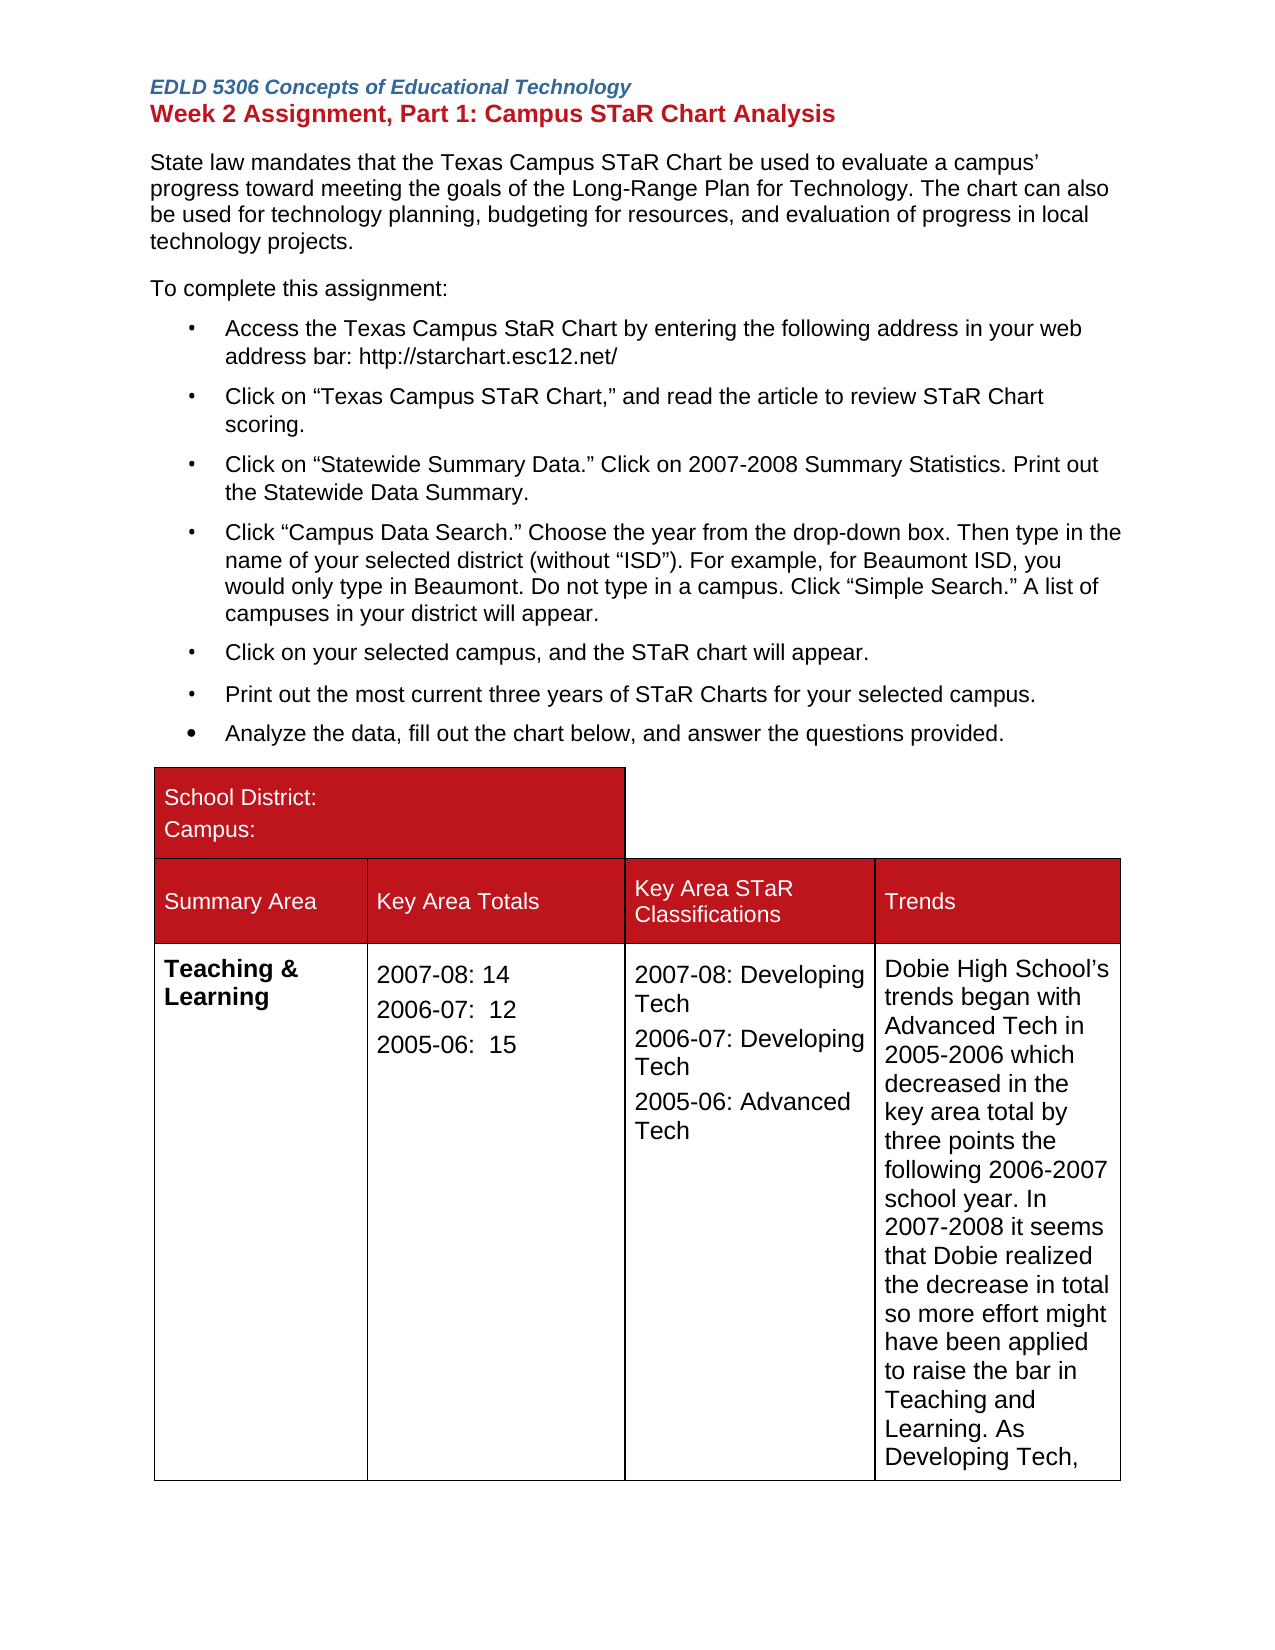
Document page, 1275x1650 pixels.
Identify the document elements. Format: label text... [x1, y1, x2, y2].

list Click on “Statewide Summary Data.” Click on 2007-2008 Summary Statistics. Print out the Statewide Data Summary. [187, 448, 1125, 505]
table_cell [626, 944, 874, 1480]
table_cell Key Area STaR Classifications [626, 859, 874, 943]
table_cell Summary Area [155, 859, 367, 943]
text Week 2 Assignment, Part 1: Campus STaR Chart Analysis [150, 99, 1125, 128]
list Click on your selected campus, and the STaR chart will appear. [187, 636, 1125, 668]
text State law mandates that the Texas Campus STaR Chart be used to evaluate a campus’ progress toward meeting the goals of the Long-Range Plan for Technology. The chart can also be used for technology planning, budgeting for resources, and evaluation of progress in local technology projects. [150, 148, 1125, 254]
text To complete this assignment: [150, 275, 1125, 301]
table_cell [368, 944, 624, 1480]
table_cell Teaching & Learning [155, 944, 367, 1480]
list Click “Campus Data Search.” Choose the year from the drop-down box. Then type in the name of your selected district (without “ISD”). For example, for Beaumont ISD, you would only type in Beaumont. Do not type in a campus. Click “Simple Search.” A list of campuses in your district will appear. [187, 516, 1125, 626]
list Access the Texas Campus StaR Chart by entering the following address in your web address bar: http://starchart.esc12.net/ [187, 312, 1125, 369]
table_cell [876, 944, 1120, 1480]
table_cell Key Area Totals [368, 859, 624, 943]
table_cell Trends [876, 859, 1120, 943]
list Analyze the data, fill out the chart below, and answer the questions provided. [187, 720, 1125, 746]
list Print out the most current three years of STaR Charts for your selected campus. [187, 678, 1125, 709]
list Click on “Texas Campus STaR Chart,” and read the article to review STaR Chart scoring. [187, 379, 1125, 437]
table_header School District: Campus: [155, 768, 624, 858]
